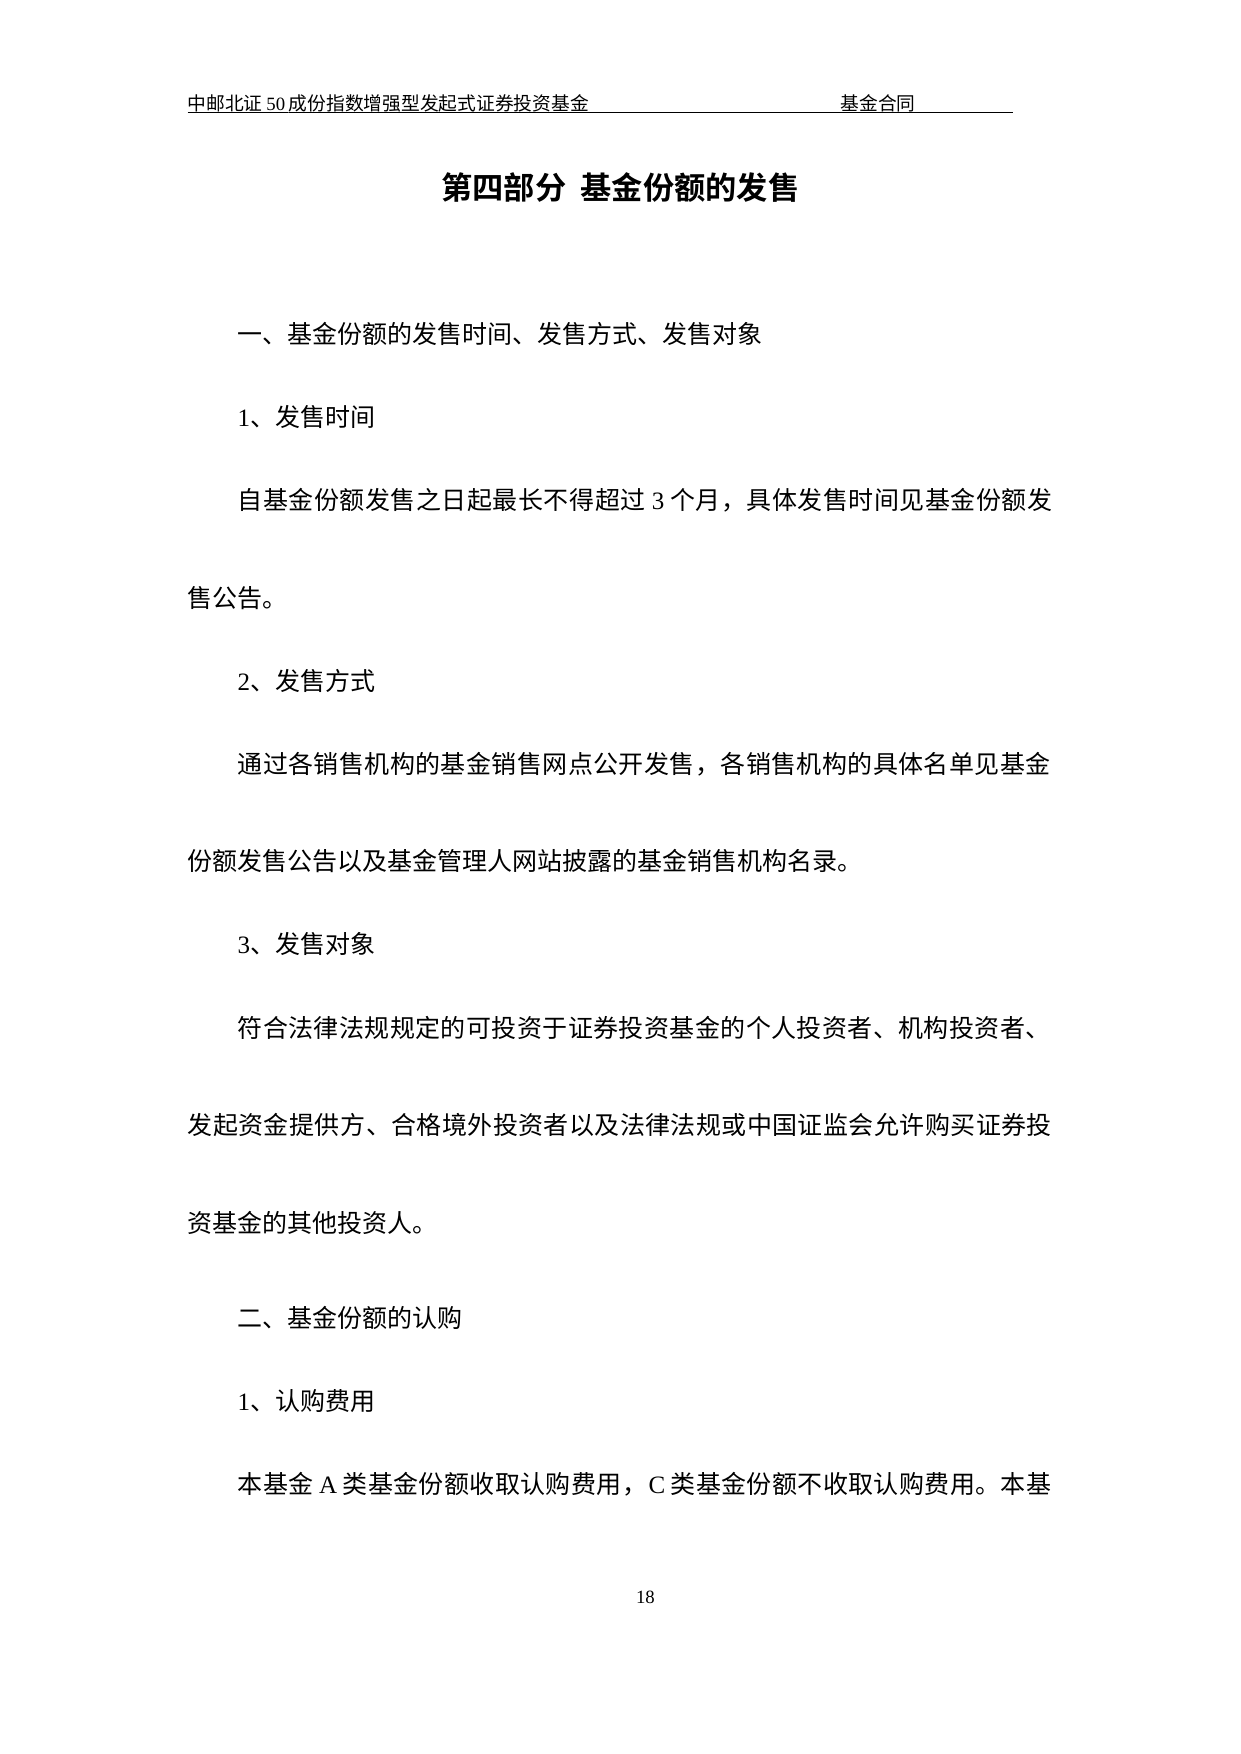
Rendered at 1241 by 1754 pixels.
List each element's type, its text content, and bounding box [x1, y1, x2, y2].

text 自基金份额发售之日起最长不得超过3个月，具体发售时间见基金份额发售公告。 [187, 466, 1053, 629]
text 1、发售时间 [187, 383, 1053, 448]
subtitle 一、基金份额的发售时间、发售方式、发售对象 [187, 300, 1028, 365]
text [187, 1451, 1053, 1516]
text 1、认购费用 [187, 1367, 1053, 1432]
text 符合法律法规规定的可投资于证券投资基金的个人投资者、机构投资者、发起资金提供方、合格境外投资者以及法律法规或中国证监会允许购买证券投资基金的其他投资人。 [187, 994, 1053, 1254]
text 2、发售方式 [187, 647, 1053, 712]
subtitle 二、基金份额的认购 [187, 1284, 1028, 1349]
subtitle 第四部分 基金份额的发售 [187, 153, 1053, 218]
text 通过各销售机构的基金销售网点公开发售，各销售机构的具体名单见基金份额发售公告以及基金管理人网站披露的基金销售机构名录。 [187, 730, 1053, 892]
text 3、发售对象 [187, 911, 1053, 976]
